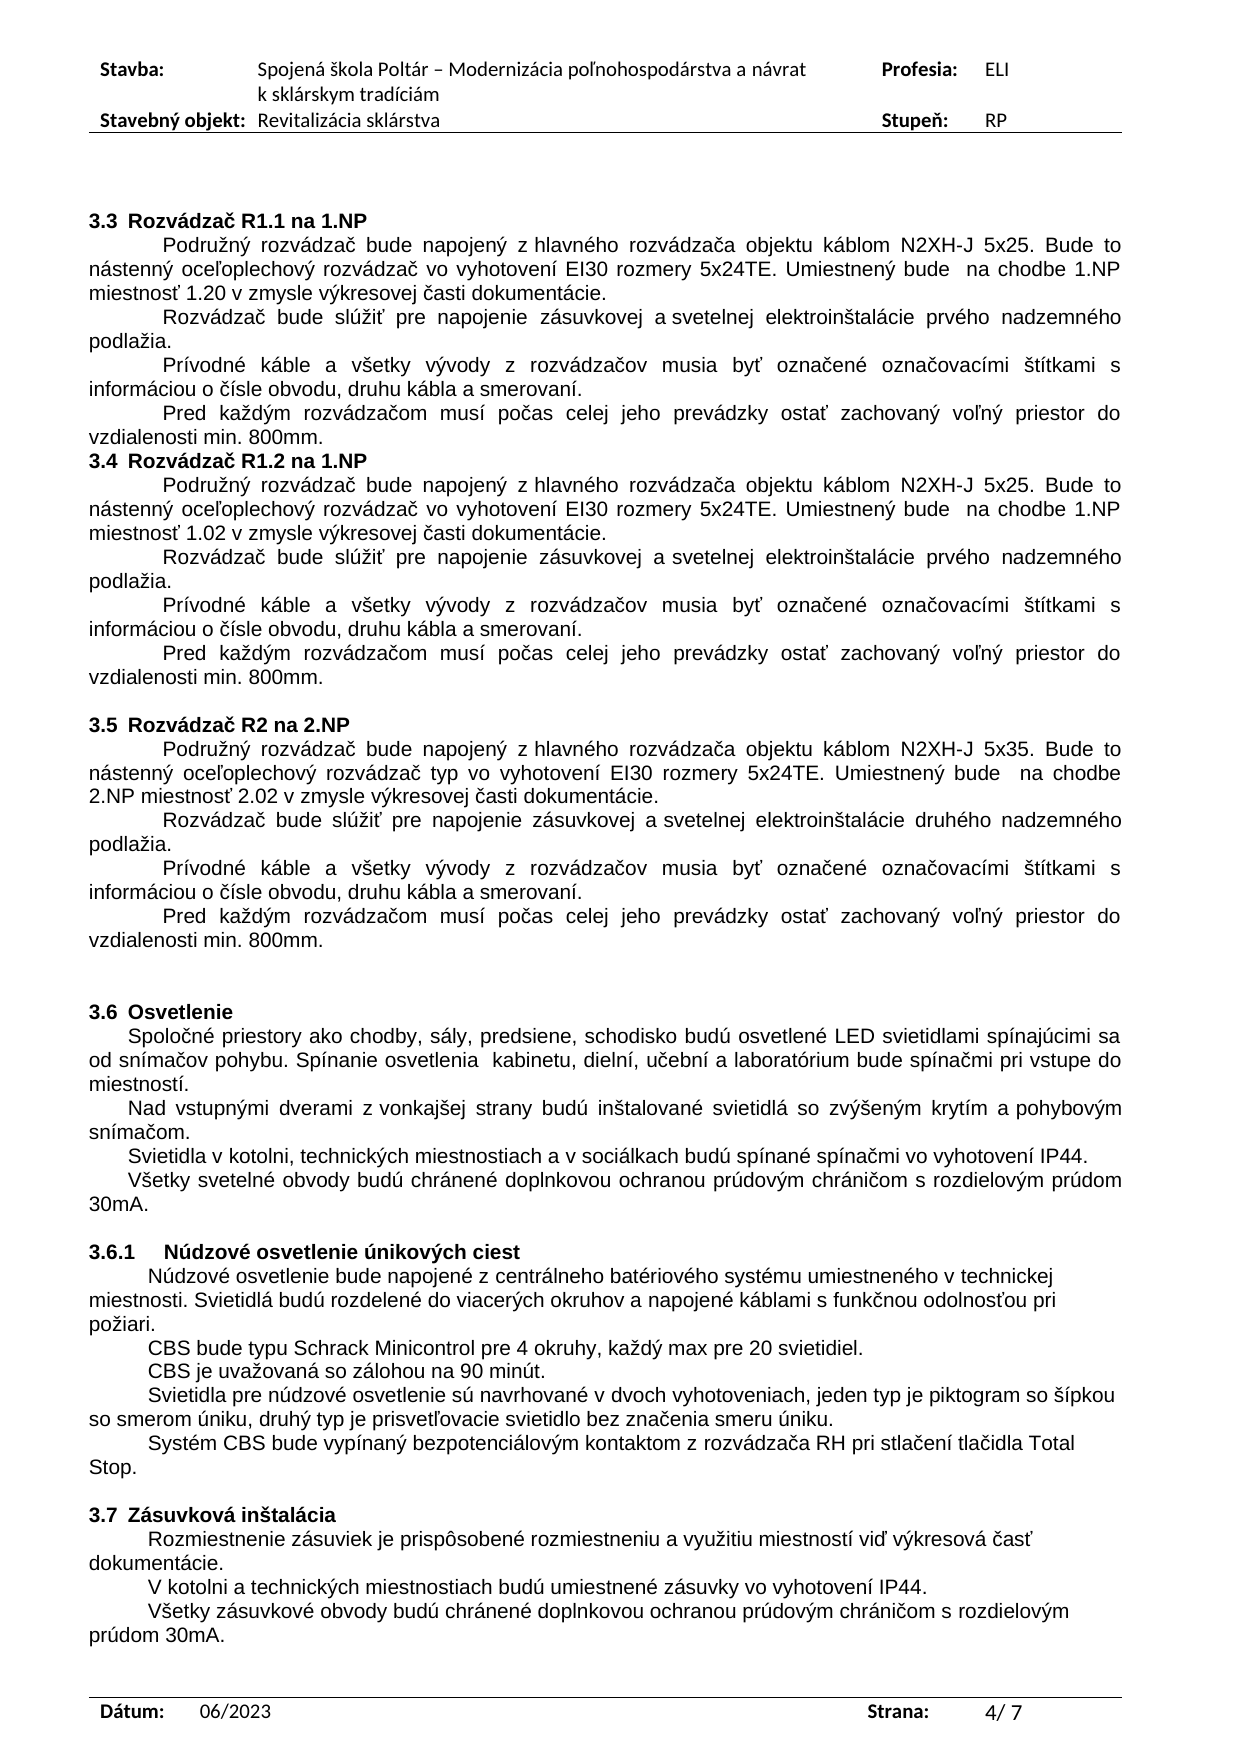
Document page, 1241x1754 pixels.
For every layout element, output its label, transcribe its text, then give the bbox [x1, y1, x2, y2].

text Pred každým rozvádzačom musí počas celej jeho prevádzky ostať zachovaný voľný priestor do vzdialenosti min. 800mm. [89, 401, 1122, 449]
text Prívodné káble a všetky vývody z rozvádzačov musia byť označené označovacími štítkami s informáciou o čísle obvodu, druhu kábla a smerovaní. [89, 593, 1122, 641]
text V kotolni a technických miestnostiach budú umiestnené zásuvky vo vyhotovení IP44. [89, 1575, 1122, 1599]
text Spoločné priestory ako chodby, sály, predsiene, schodisko budú osvetlené LED svietidlami spínajúcimi sa od snímačov pohybu. Spínanie osvetlenia kabinetu, dielní, učební a laboratórium bude spínačmi pri vstupe do miestností. [89, 1024, 1122, 1096]
text Podružný rozvádzač bude napojený z hlavného rozvádzača objektu káblom N2XH-J 5x25. Bude to nástenný oceľoplechový rozvádzač vo vyhotovení EI30 rozmery 5x24TE. Umiestnený bude na chodbe 1.NP miestnosť 1.02 v zmysle výkresovej časti dokumentácie. [89, 473, 1122, 545]
list Rozvádzač R1.1 na 1.NP [89, 209, 1063, 233]
text Svietidla pre núdzové osvetlenie sú navrhované v dvoch vyhotoveniach, jeden typ je piktogram so šípkou so smerom úniku, druhý typ je prisvetľovacie svietidlo bez značenia smeru úniku. [89, 1383, 1122, 1431]
list Rozvádzač R1.2 na 1.NP [89, 449, 1063, 473]
text Prívodné káble a všetky vývody z rozvádzačov musia byť označené označovacími štítkami s informáciou o čísle obvodu, druhu kábla a smerovaní. [89, 856, 1122, 904]
text Svietidla v kotolni, technických miestnostiach a v sociálkach budú spínané spínačmi vo vyhotovení IP44. [89, 1144, 1122, 1168]
list Rozvádzač R2 na 2.NP [89, 712, 1063, 736]
text Rozvádzač bude slúžiť pre napojenie zásuvkovej a svetelnej elektroinštalácie prvého nadzemného podlažia. [89, 305, 1122, 353]
list Zásuvková inštalácia [89, 1503, 1063, 1527]
text Rozvádzač bude slúžiť pre napojenie zásuvkovej a svetelnej elektroinštalácie druhého nadzemného podlažia. [89, 808, 1122, 856]
text Rozvádzač bude slúžiť pre napojenie zásuvkovej a svetelnej elektroinštalácie prvého nadzemného podlažia. [89, 545, 1122, 593]
text Pred každým rozvádzačom musí počas celej jeho prevádzky ostať zachovaný voľný priestor do vzdialenosti min. 800mm. [89, 641, 1122, 688]
text Systém CBS bude vypínaný bezpotenciálovým kontaktom z rozvádzača RH pri stlačení tlačidla Total Stop. [89, 1431, 1122, 1479]
text Rozmiestnenie zásuviek je prispôsobené rozmiestneniu a využitiu miestností viď výkresová časť dokumentácie. [89, 1527, 1122, 1575]
text CBS bude typu Schrack Minicontrol pre 4 okruhy, každý max pre 20 svietidiel. [89, 1335, 1122, 1359]
text Podružný rozvádzač bude napojený z hlavného rozvádzača objektu káblom N2XH-J 5x25. Bude to nástenný oceľoplechový rozvádzač vo vyhotovení EI30 rozmery 5x24TE. Umiestnený bude na chodbe 1.NP miestnosť 1.20 v zmysle výkresovej časti dokumentácie. [89, 233, 1122, 305]
text Podružný rozvádzač bude napojený z hlavného rozvádzača objektu káblom N2XH-J 5x35. Bude to nástenný oceľoplechový rozvádzač typ vo vyhotovení EI30 rozmery 5x24TE. Umiestnený bude na chodbe 2.NP miestnosť 2.02 v zmysle výkresovej časti dokumentácie. [89, 736, 1122, 808]
list Osvetlenie [89, 1000, 1122, 1024]
list Núdzové osvetlenie únikových ciest [89, 1239, 1063, 1263]
text Všetky svetelné obvody budú chránené doplnkovou ochranou prúdovým chráničom s rozdielovým prúdom 30mA. [89, 1168, 1122, 1216]
text Všetky zásuvkové obvody budú chránené doplnkovou ochranou prúdovým chráničom s rozdielovým prúdom 30mA. [89, 1599, 1122, 1647]
text Núdzové osvetlenie bude napojené z centrálneho batériového systému umiestneného v technickej miestnosti. Svietidlá budú rozdelené do viacerých okruhov a napojené káblami s funkčnou odolnosťou pri požiari. [89, 1263, 1122, 1335]
text Nad vstupnými dverami z vonkajšej strany budú inštalované svietidlá so zvýšeným krytím a pohybovým snímačom. [89, 1096, 1122, 1144]
text Prívodné káble a všetky vývody z rozvádzačov musia byť označené označovacími štítkami s informáciou o čísle obvodu, druhu kábla a smerovaní. [89, 353, 1122, 401]
text Pred každým rozvádzačom musí počas celej jeho prevádzky ostať zachovaný voľný priestor do vzdialenosti min. 800mm. [89, 904, 1122, 952]
text CBS je uvažovaná so zálohou na 90 minút. [89, 1359, 1122, 1383]
